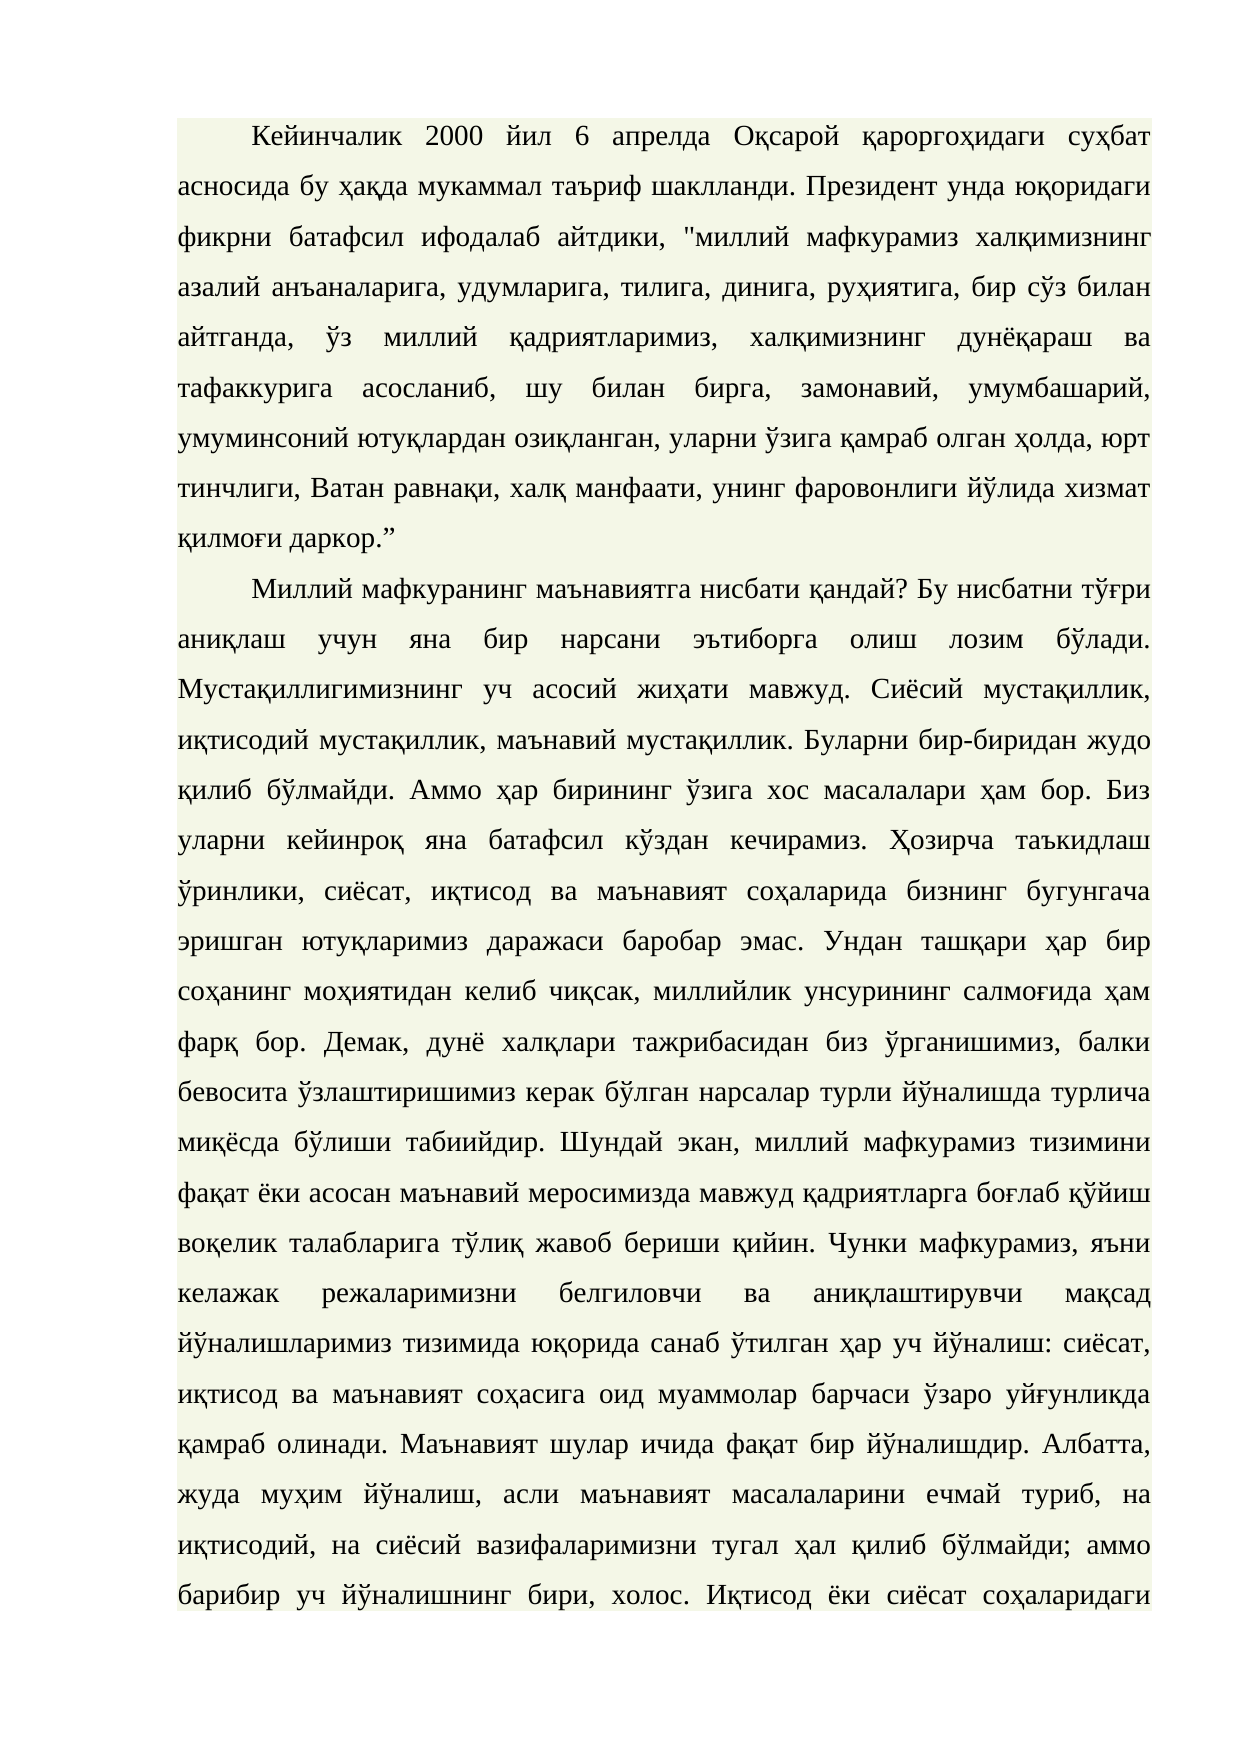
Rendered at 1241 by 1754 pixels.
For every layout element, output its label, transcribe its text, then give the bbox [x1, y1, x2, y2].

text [177, 571, 1152, 1611]
text Кейинчалик 2000 йил 6 апрелда Оқсарой қароргоҳидаги суҳбат асносида бу ҳақда мукаммал таъриф шаклланди. Президент унда юқоридаги фикрни батафсил ифодалаб айтдики, "миллий мафкурамиз халқимизнинг азалий анъаналарига, удумларига, тилига, динига, руҳиятига, бир сўз билан айтганда, ўз миллий қадриятларимиз, халқимизнинг дунёқараш ва тафаккурига асосланиб, шу билан бирга, замонавий, умумбашарий, умуминсоний ютуқлардан озиқланган, уларни ўзига қамраб олган ҳолда, юрт тинчлиги, Ватан равнақи, халқ манфаати, унинг фаровонлиги йўлида хизмат қилмоғи даркор.” [177, 118, 1152, 554]
